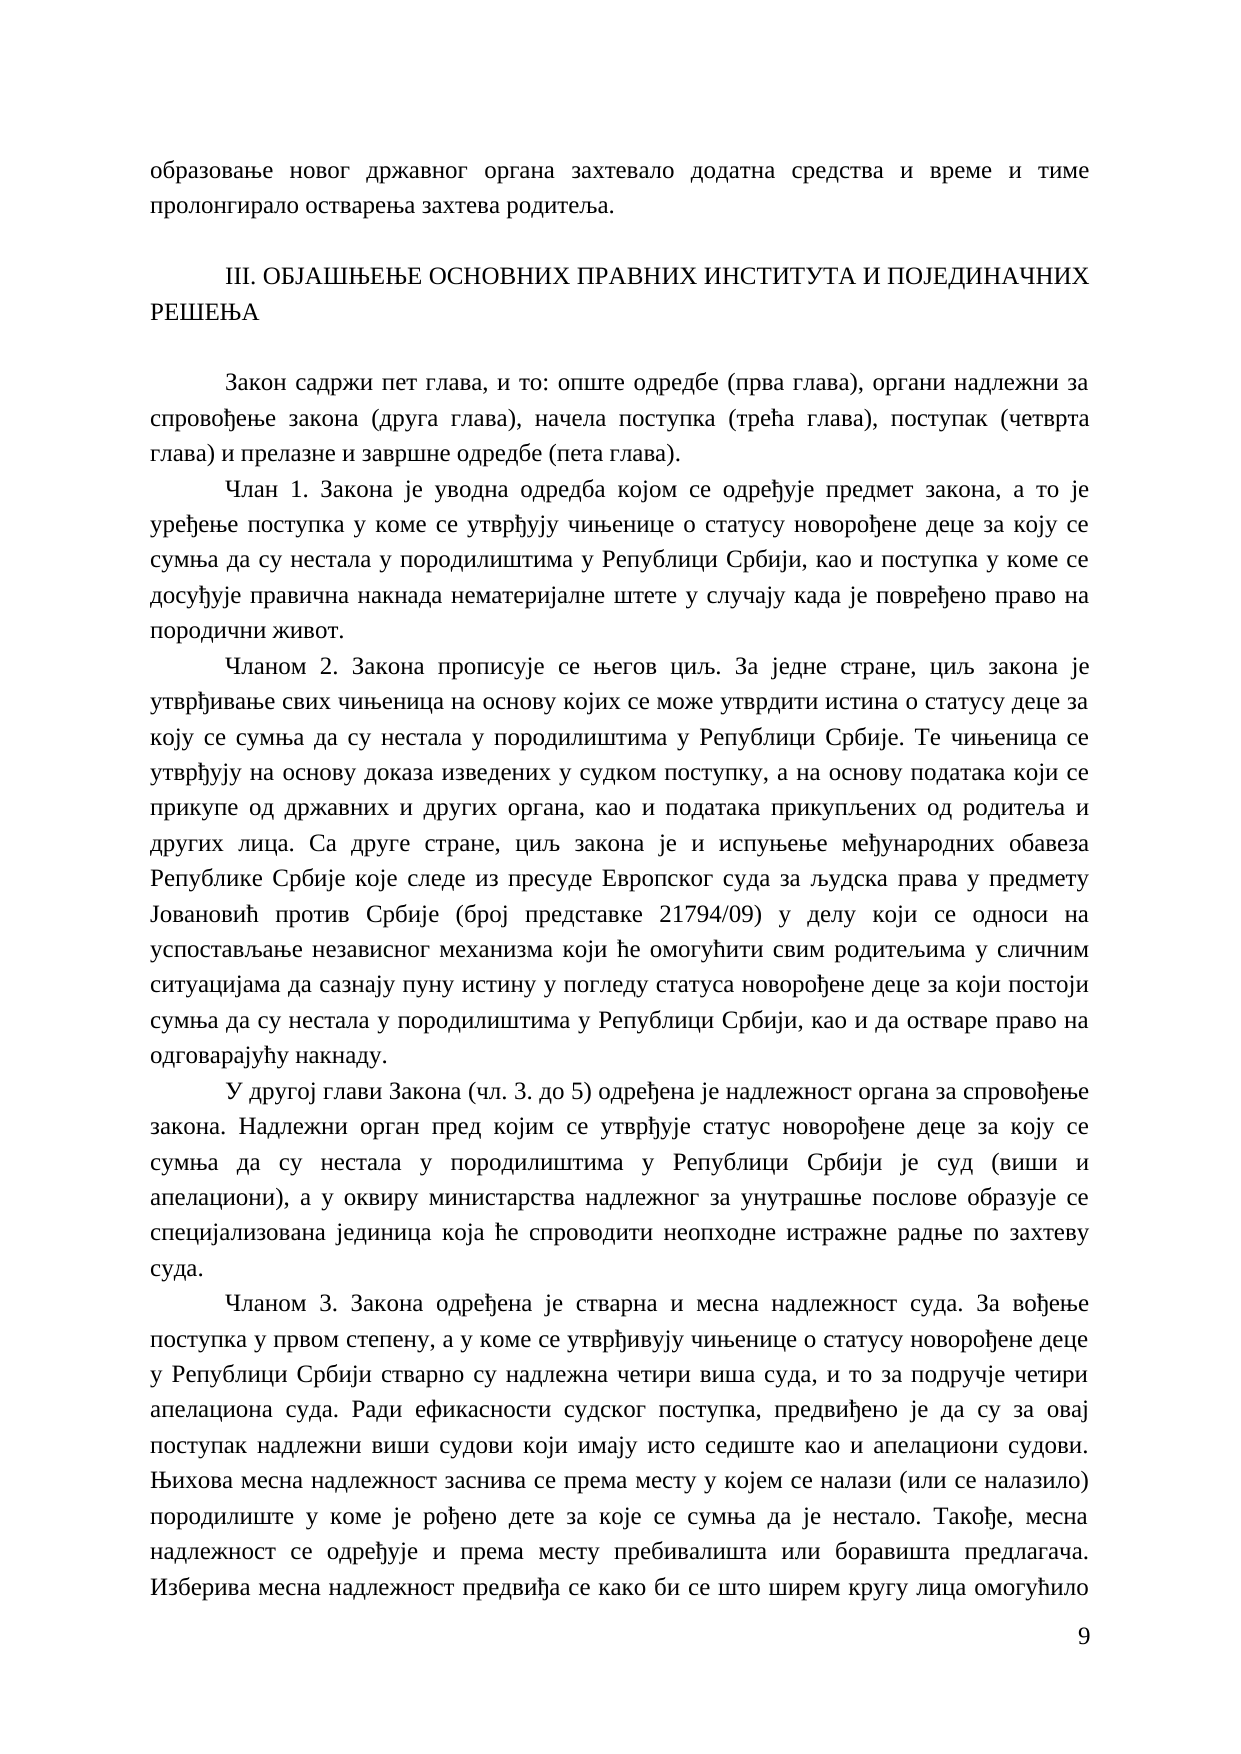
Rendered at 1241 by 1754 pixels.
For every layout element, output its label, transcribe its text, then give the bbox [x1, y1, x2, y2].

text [150, 1283, 1090, 1602]
text Закон садржи пет глава, и то: опште одредбе (прва глава), органи надлежни за спровођење закона (друга глава), начела поступка (трећа глава), поступак (четврта глава) и прелазне и завршне одредбе (пета глава). [150, 362, 1090, 469]
text Члан 1. Закона је уводна одредба којом се одређује предмет закона, а то је уређење поступка у коме се утврђују чињенице о статусу новорођене деце за коју се сумња да су нестала у породилиштима у Републици Србији, као и поступка у коме се досуђује правична накнада нематеријалне штете у случају када је повређено право на породични живот. [150, 469, 1090, 646]
text У другој глави Закона (чл. 3. до 5) одређена је надлежност органа за спровођење закона. Надлежни орган пред којим се утврђује статус новорођене деце за коју се сумња да су нестала у породилиштима у Републици Србији је суд (виши и апелациони), а у оквиру министарства надлежног за унутрашње послове образује се специјализована јединица која ће спроводити неопходне истражне радње по захтеву суда. [150, 1071, 1090, 1283]
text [150, 150, 1090, 221]
text Чланом 2. Закона прописује се његов циљ. За једне стране, циљ закона је утврђивање свих чињеница на основу којих се може утврдити истина о статусу деце за коју се сумња да су нестала у породилиштима у Републици Србије. Те чињеница се утврђују на основу доказа изведених у судком поступку, а на основу података који се прикупе од државних и других органа, као и података прикупљених од родитеља и других лица. Са друге стране, циљ закона је и испуњење међународних обавеза Републике Србије које следе из пресуде Европског суда за људска права у предмету Јовановић против Србије (број представке 21794/09) у делу који се односи на успостављање независног механизма који ће омогућити свим родитељима у сличним ситуацијама да сазнају пуну истину у погледу статуса новорођене деце за који постоји сумња да су нестала у породилиштима у Републици Србији, као и да остваре право на одговарајућу накнаду. [150, 646, 1090, 1071]
text III. ОБЈАШЊЕЊЕ ОСНОВНИХ ПРАВНИХ ИНСТИТУТА И ПОЈЕДИНАЧНИХ РЕШЕЊА [150, 256, 1090, 327]
